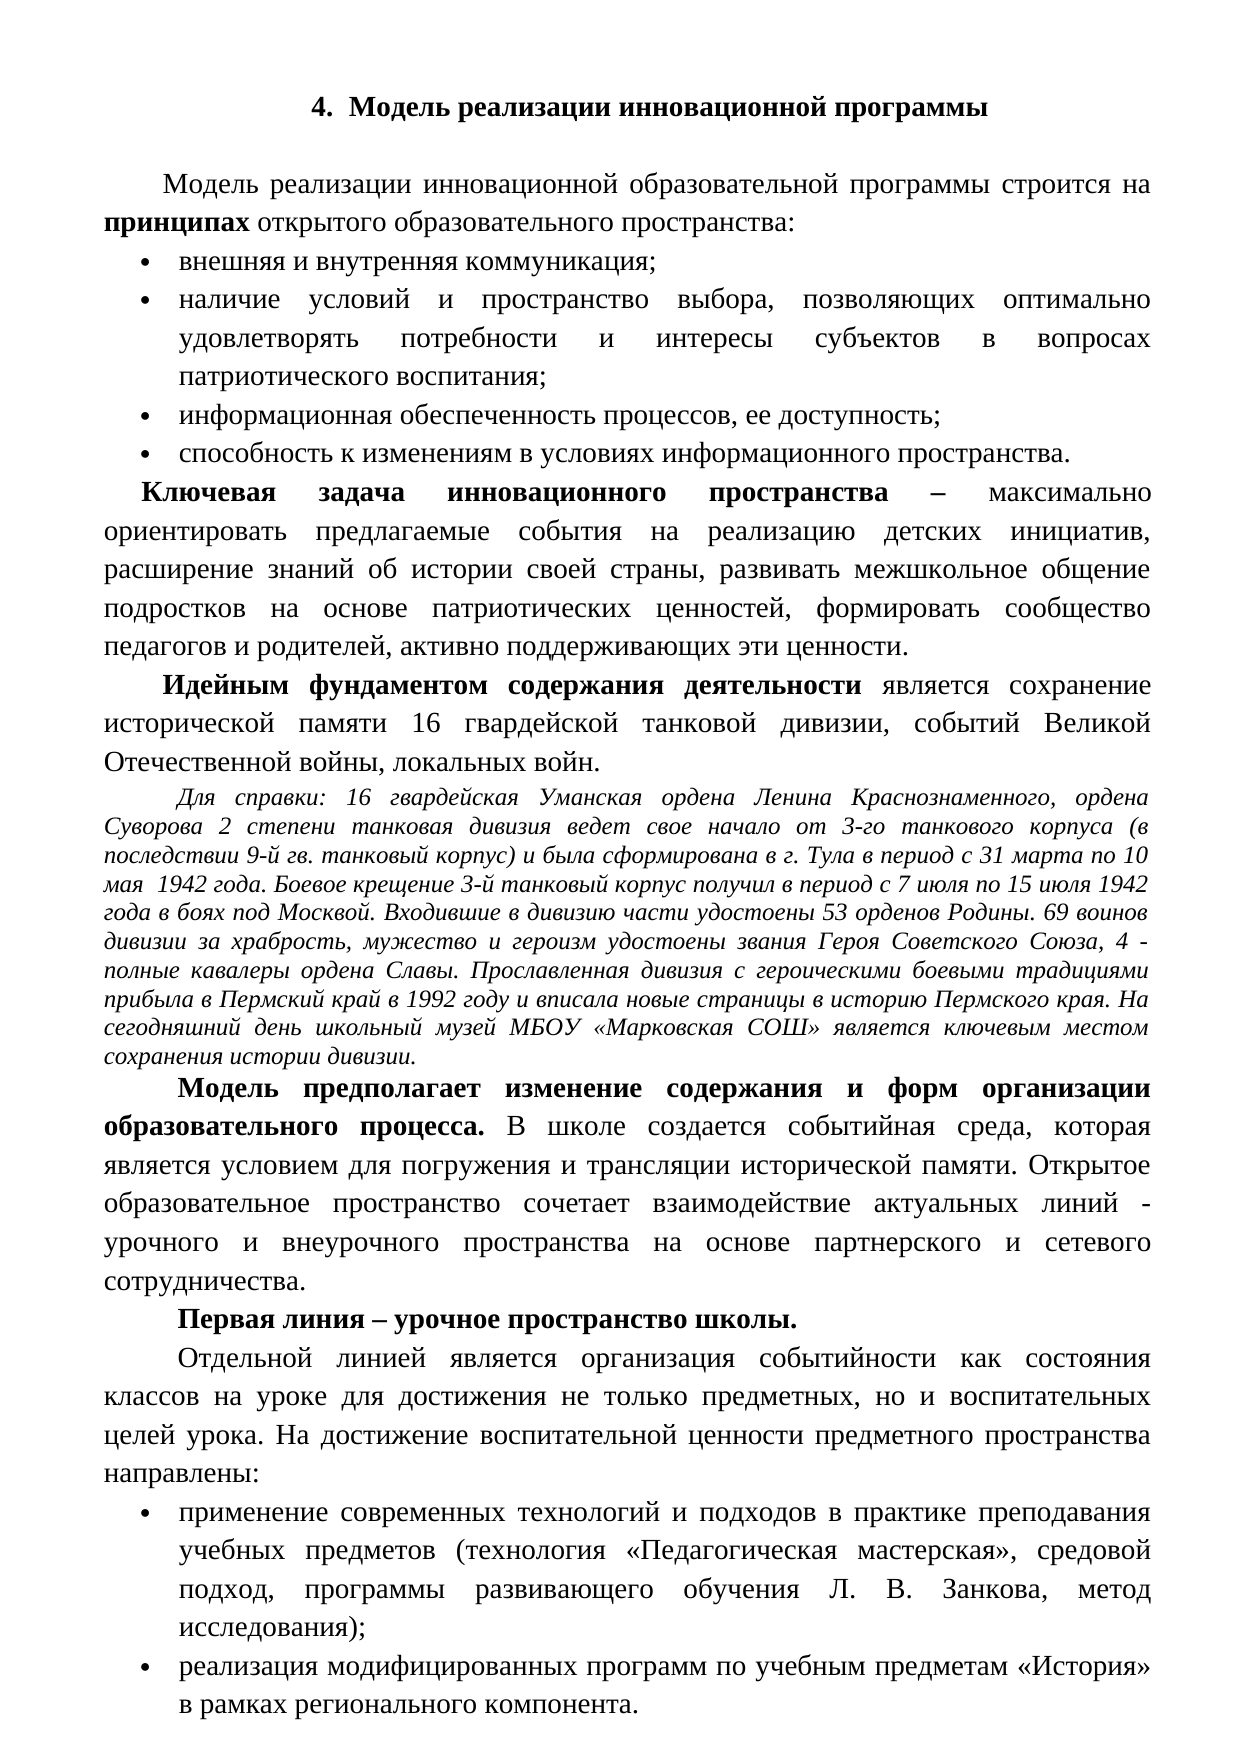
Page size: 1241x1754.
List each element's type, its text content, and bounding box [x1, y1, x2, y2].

list реализация модифицированных программ по учебным предметам «История» в рамках регионального компонента. [141, 1648, 1152, 1720]
list Модель реализации инновационной программы [148, 89, 1152, 122]
text Модель предполагает изменение содержания и форм организации образовательного процесса. В школе создается событийная среда, которая является условием для погружения и трансляции исторической памяти. Открытое образовательное пространство сочетает взаимодействие актуальных линий - урочного и внеурочного пространства на основе партнерского и сетевого сотрудничества. [103, 1070, 1152, 1296]
list наличие условий и пространство выбора, позволяющих оптимально удовлетворять потребности и интересы субъектов в вопросах патриотического воспитания; [141, 281, 1152, 392]
list применение современных технологий и подходов в практике преподавания учебных предметов (технология «Педагогическая мастерская», средовой подход, программы развивающего обучения Л. В. Занкова, метод исследования); [141, 1494, 1152, 1643]
text Отдельной линией является организация событийности как состояния классов на уроке для достижения не только предметных, но и воспитательных целей урока. На достижение воспитательной ценности предметного пространства направлены: [103, 1340, 1152, 1489]
list информационная обеспеченность процессов, ее доступность; [141, 397, 1152, 431]
text Идейным фундаментом содержания деятельности является сохранение исторической памяти 16 гвардейской танковой дивизии, событий Великой Отечественной войны, локальных войн. [103, 667, 1152, 777]
text Первая линия – урочное пространство школы. [103, 1301, 1152, 1335]
list способность к изменениям в условиях информационного пространства. [141, 436, 1152, 469]
list внешняя и внутренняя коммуникация; [141, 243, 1152, 276]
text Ключевая задача инновационного пространства – максимально ориентировать предлагаемые события на реализацию детских инициатив, расширение знаний об истории своей страны, развивать межшкольное общение подростков на основе патриотических ценностей, формировать сообщество педагогов и родителей, активно поддерживающих эти ценности. [103, 474, 1152, 662]
text Модель реализации инновационной образовательной программы строится на принципах открытого образовательного пространства: [103, 166, 1152, 238]
text Для справки: 16 гвардейская Уманская ордена Ленина Краснознаменного, ордена Суворова 2 степени танковая дивизия ведет свое начало от 3-го танкового корпуса (в последствии 9-й гв. танковый корпус) и была сформирована в г. Тула в период с 31 марта по 10 мая 1942 года. Боевое крещение 3-й танковый корпус получил в период с 7 июля по 15 июля 1942 года в боях под Москвой. Входившие в дивизию части удостоены 53 орденов Родины. 69 воинов дивизии за храбрость, мужество и героизм удостоены звания Героя Советского Союза, 4 - полные кавалеры ордена Славы. Прославленная дивизия с героическими боевыми традициями прибыла в Пермский край в 1992 году и вписала новые страницы в историю Пермского края. На сегодняшний день школьный музей МБОУ «Марковская СОШ» является ключевым местом сохранения истории дивизии. [103, 782, 1152, 1070]
